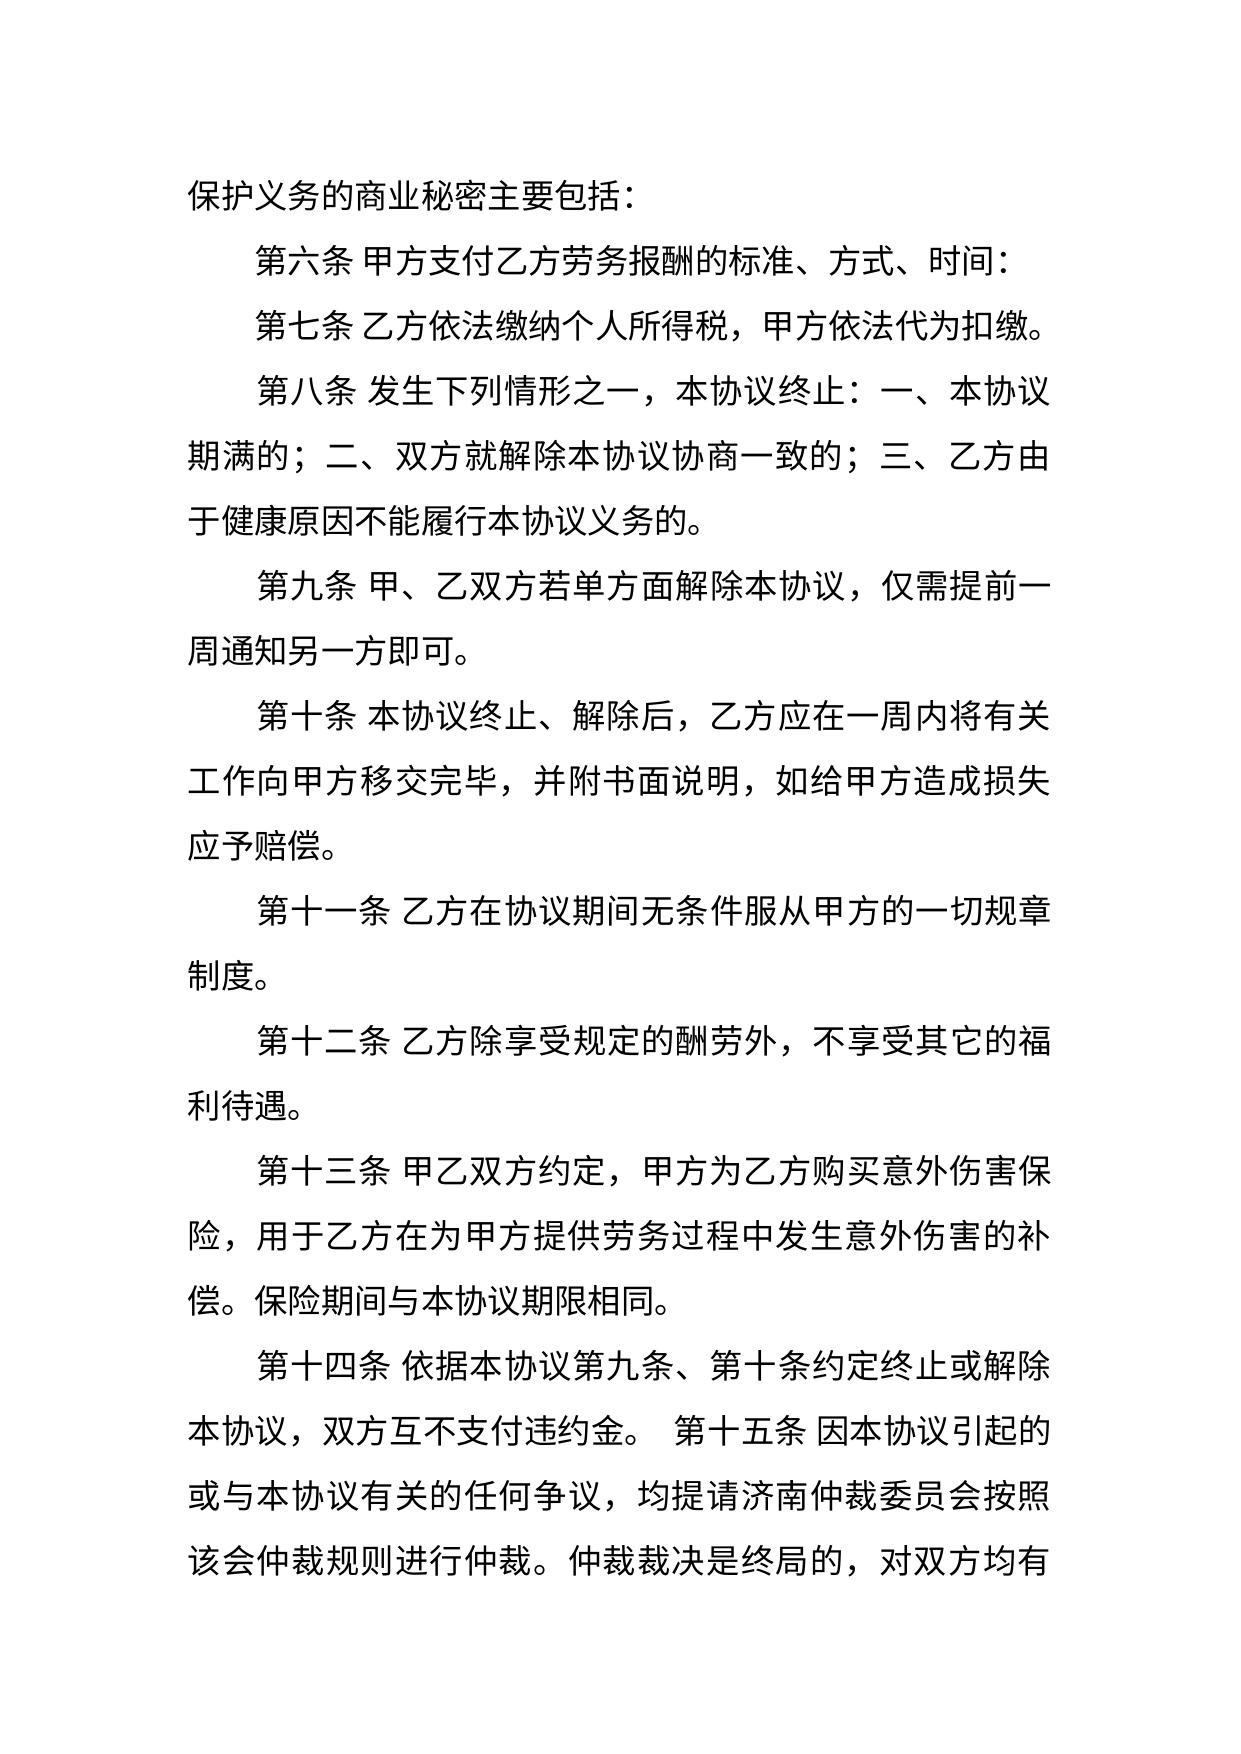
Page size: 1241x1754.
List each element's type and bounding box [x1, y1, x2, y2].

text [187, 162, 1053, 1592]
